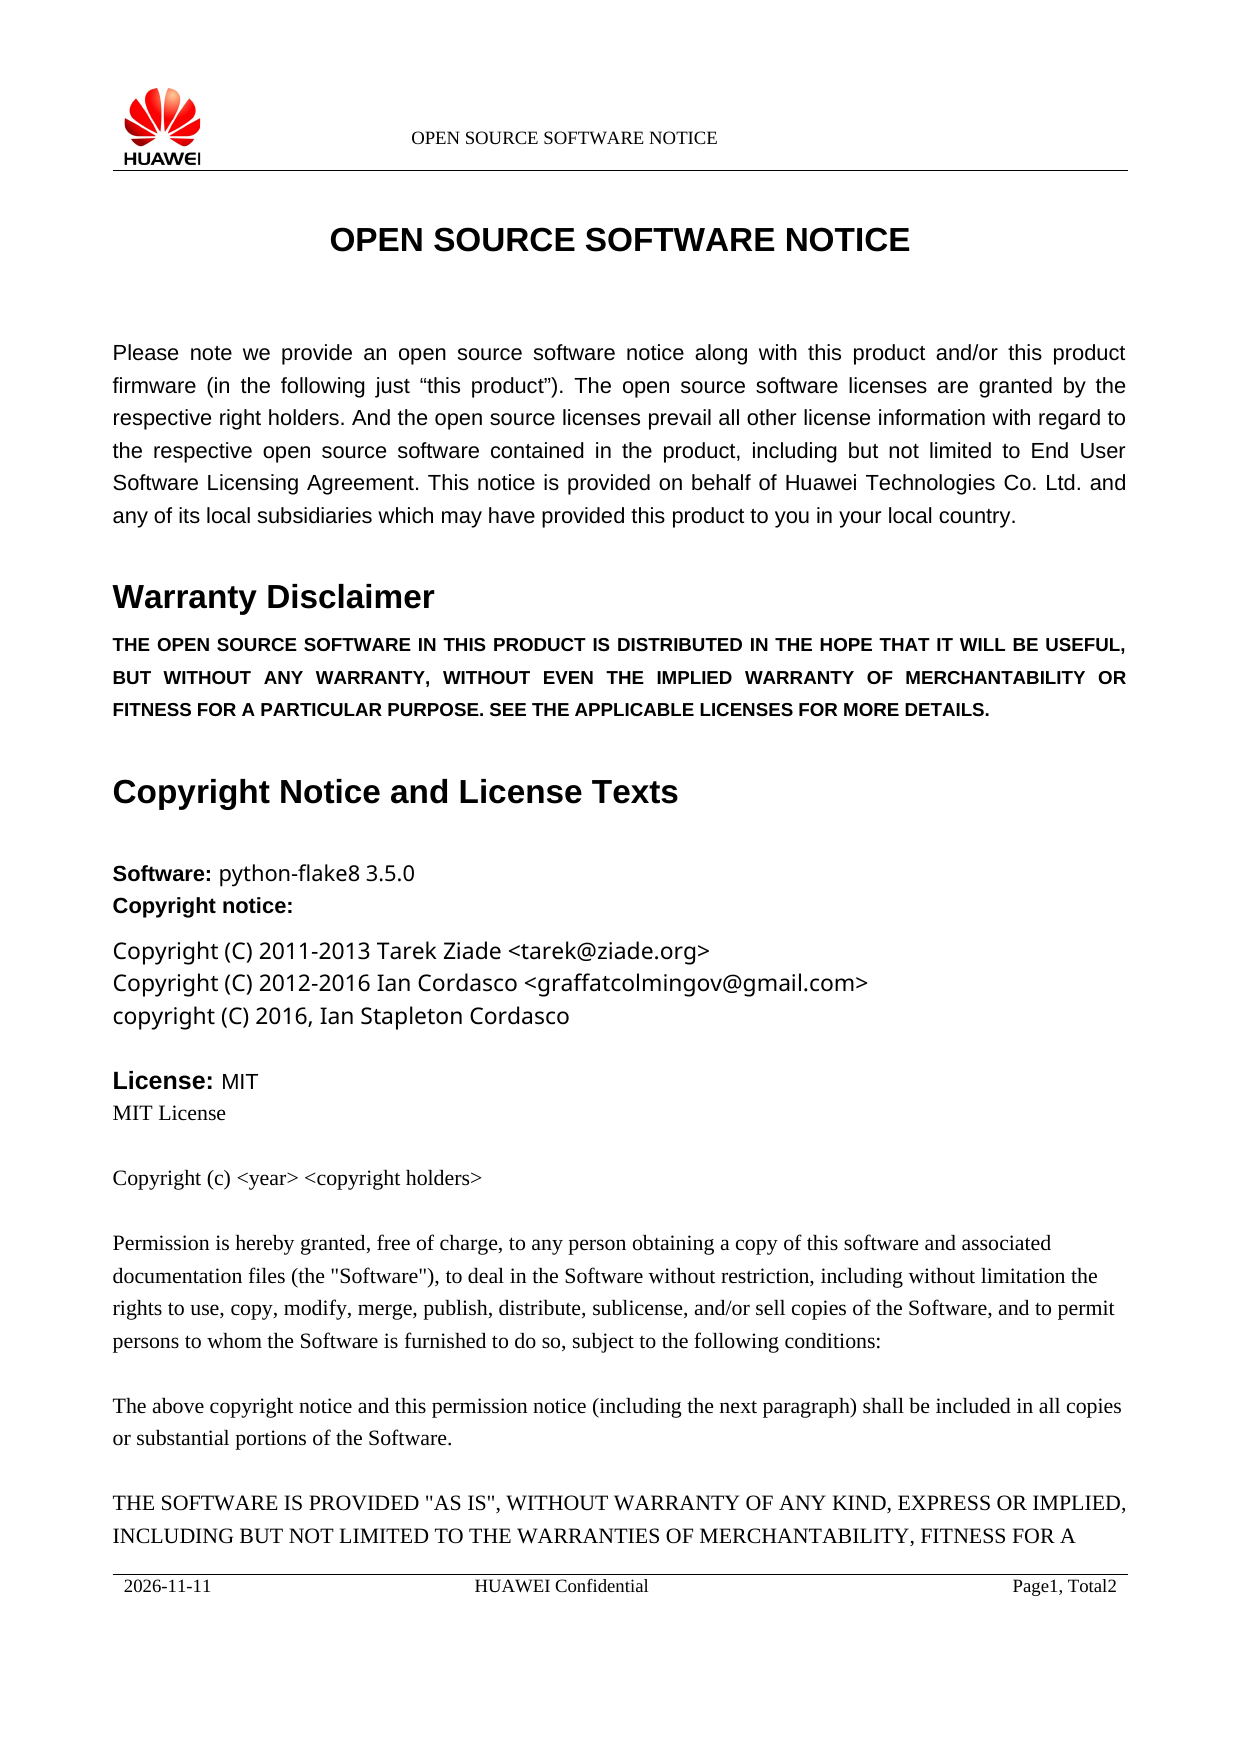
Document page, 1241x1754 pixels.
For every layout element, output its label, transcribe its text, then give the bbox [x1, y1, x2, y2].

text The open source software in this product is distributed in the hope that it will be useful, but WITHOUT ANY WARRANTY, without even the implied warranty of MERCHANTABILITY or FITNESS FOR A PARTICULAR PURPOSE. See the applicable licenses for more details. [112, 629, 1128, 726]
text Copyright Notice and License Texts [112, 759, 1128, 824]
text Copyright (C) 2011-2013 Tarek Ziade <tarek@ziade.org> Copyright (C) 2012-2016 Ian Cordasco <graffatcolmingov@gmail.com> copyright (C) 2016, Ian Stapleton Cordasco [112, 934, 1128, 1064]
text Please note we provide an open source software notice along with this product and/or this product firmware (in the following just “this product”). The open source software licenses are granted by the respective right holders. And the open source licenses prevail all other license information with regard to the respective open source software contained in the product, including but not limited to End User Software Licensing Agreement. This notice is provided on behalf of Huawei Technologies Co. Ltd. and any of its local subsidiaries which may have provided this product to you in your local country. [112, 336, 1128, 531]
picture [124, 88, 201, 165]
text License: MIT [112, 1064, 1128, 1096]
title Software: python-flake8 3.5.0 [112, 856, 1128, 889]
text Copyright notice: [112, 889, 1128, 921]
text Warranty Disclaimer [112, 564, 1128, 629]
text OPEN SOURCE SOFTWARE NOTICE [112, 206, 1128, 271]
